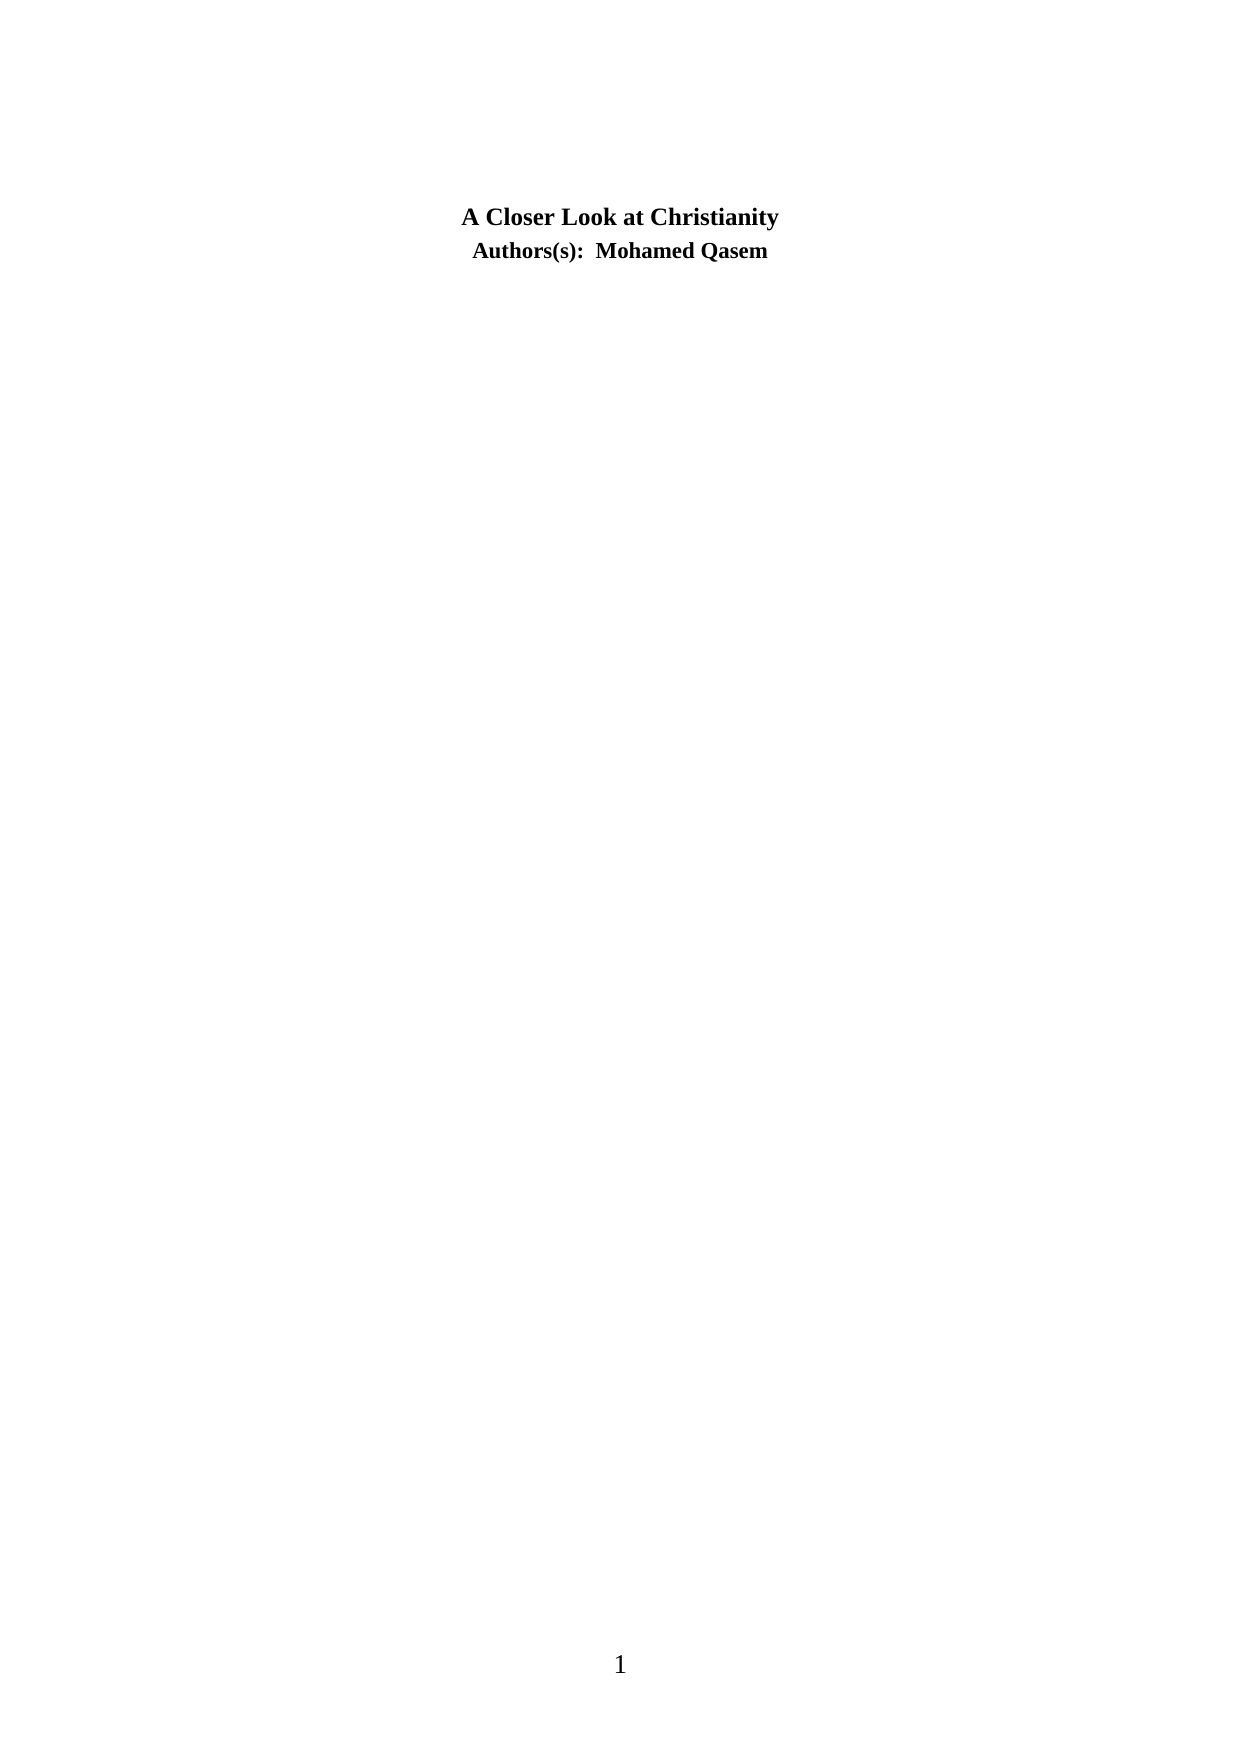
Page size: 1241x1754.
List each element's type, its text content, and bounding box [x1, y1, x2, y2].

text Authors(s): Mohamed Qasem [236, 237, 1004, 263]
text A Closer Look at Christianity [236, 202, 1004, 231]
